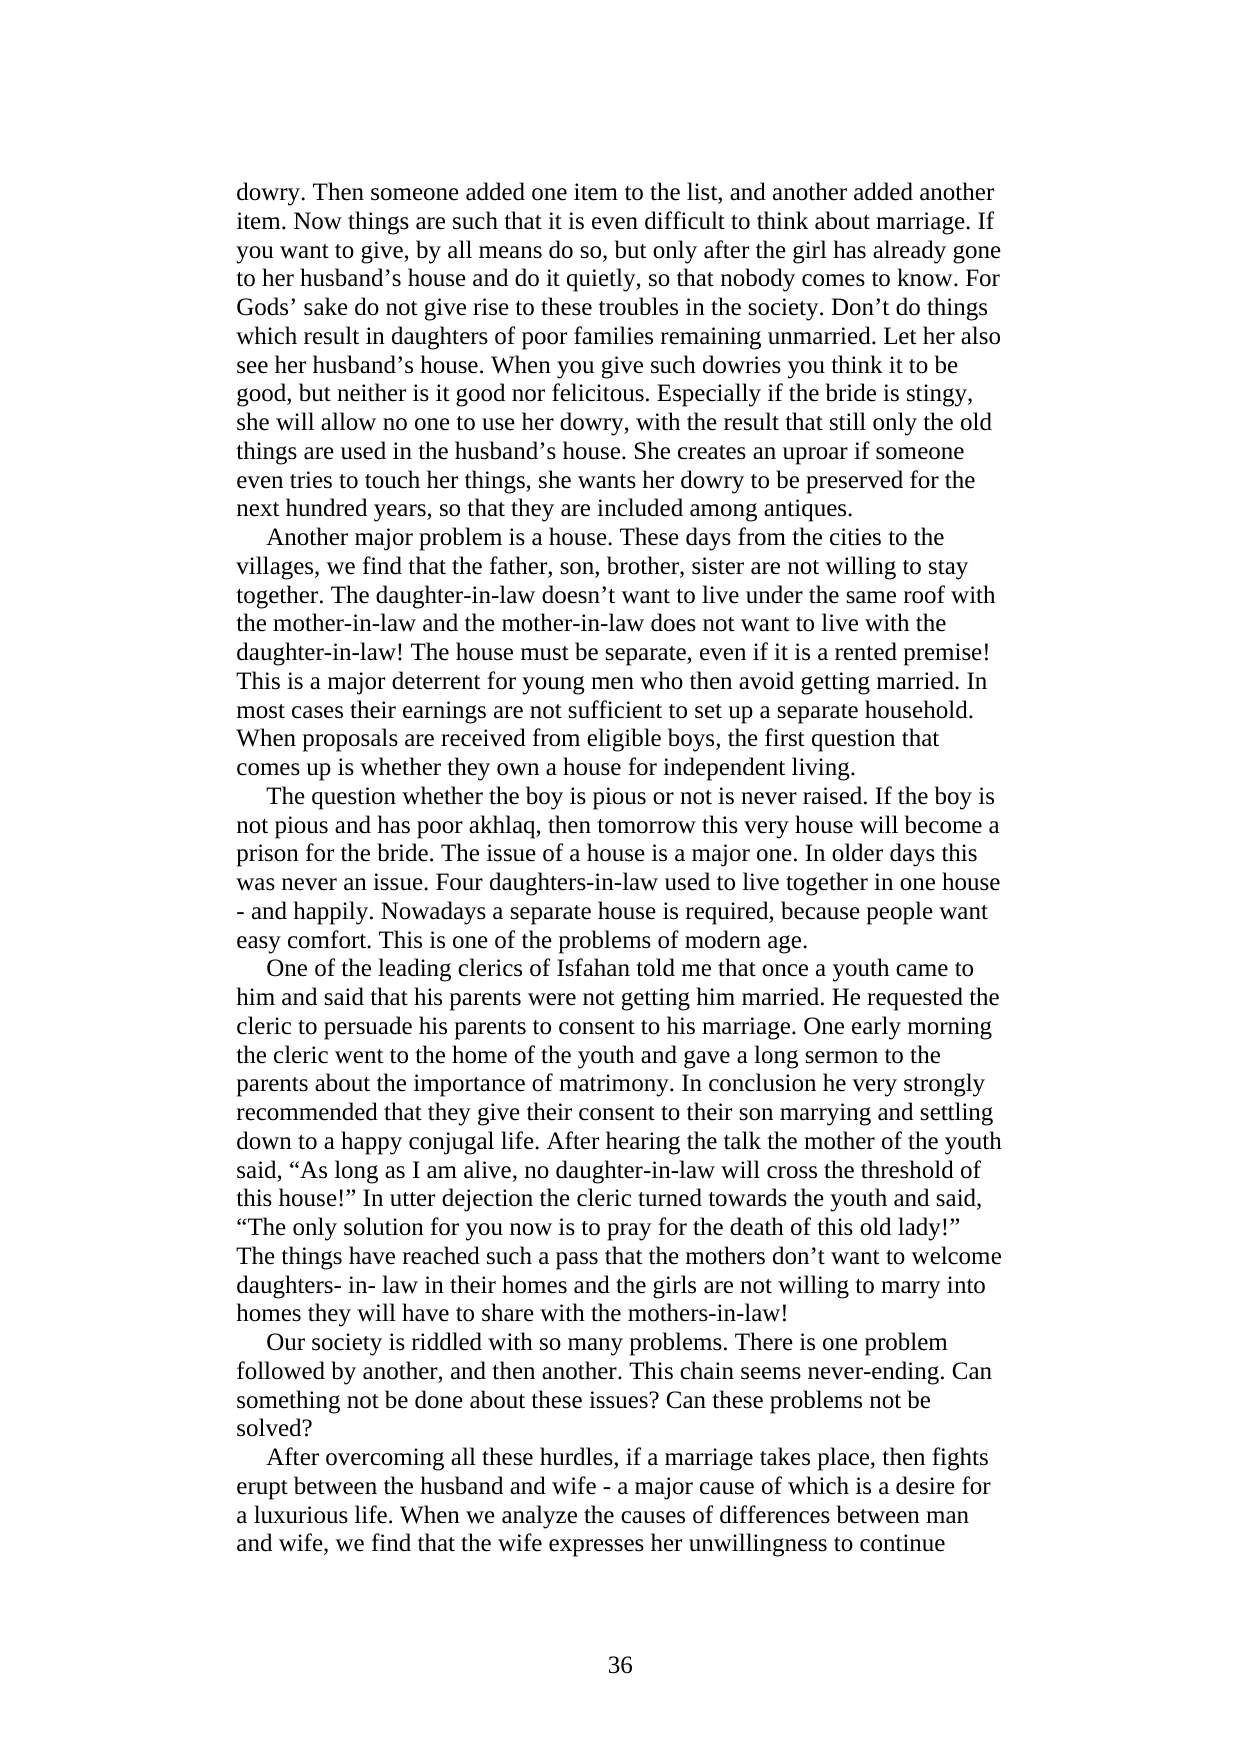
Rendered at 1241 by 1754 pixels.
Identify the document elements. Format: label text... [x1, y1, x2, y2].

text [236, 1442, 1004, 1557]
text One of the leading clerics of Isfahan told me that once a youth came to him and said that his parents were not getting him married. He requested the cleric to persuade his parents to consent to his marriage. One early morning the cleric went to the home of the youth and gave a long sermon to the parents about the importance of matrimony. In conclusion he very strongly recommended that they give their consent to their son marrying and settling down to a happy conjugal life. After hearing the talk the mother of the youth said, “As long as I am alive, no daughter-in-law will cross the threshold of this house!” In utter dejection the cleric turned towards the youth and said, “The only solution for you now is to pray for the death of this old lady!” The things have reached such a pass that the mothers don’t want to welcome daughters- in- law in their homes and the girls are not willing to marry into homes they will have to share with the mothers-in-law! [236, 953, 1004, 1327]
text Another major problem is a house. These days from the cities to the villages, we find that the father, son, brother, sister are not willing to stay together. The daughter-in-law doesn’t want to live under the same roof with the mother-in-law and the mother-in-law does not want to live with the daughter-in-law! The house must be separate, even if it is a rented premise! This is a major deterrent for young men who then avoid getting married. In most cases their earnings are not sufficient to set up a separate household. When proposals are received from eligible boys, the first question that comes up is whether they own a house for independent living. [236, 522, 1004, 781]
text Our society is riddled with so many problems. There is one problem followed by another, and then another. This chain seems never-ending. Can something not be done about these issues? Can these problems not be solved? [236, 1327, 1004, 1442]
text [236, 177, 1004, 522]
text The question whether the boy is pious or not is never raised. If the boy is not pious and has poor akhlaq, then tomorrow this very house will become a prison for the bride. The issue of a house is a major one. In older days this was never an issue. Four daughters-in-law used to live together in one house - and happily. Nowadays a separate house is required, because people want easy comfort. This is one of the problems of modern age. [236, 781, 1004, 953]
